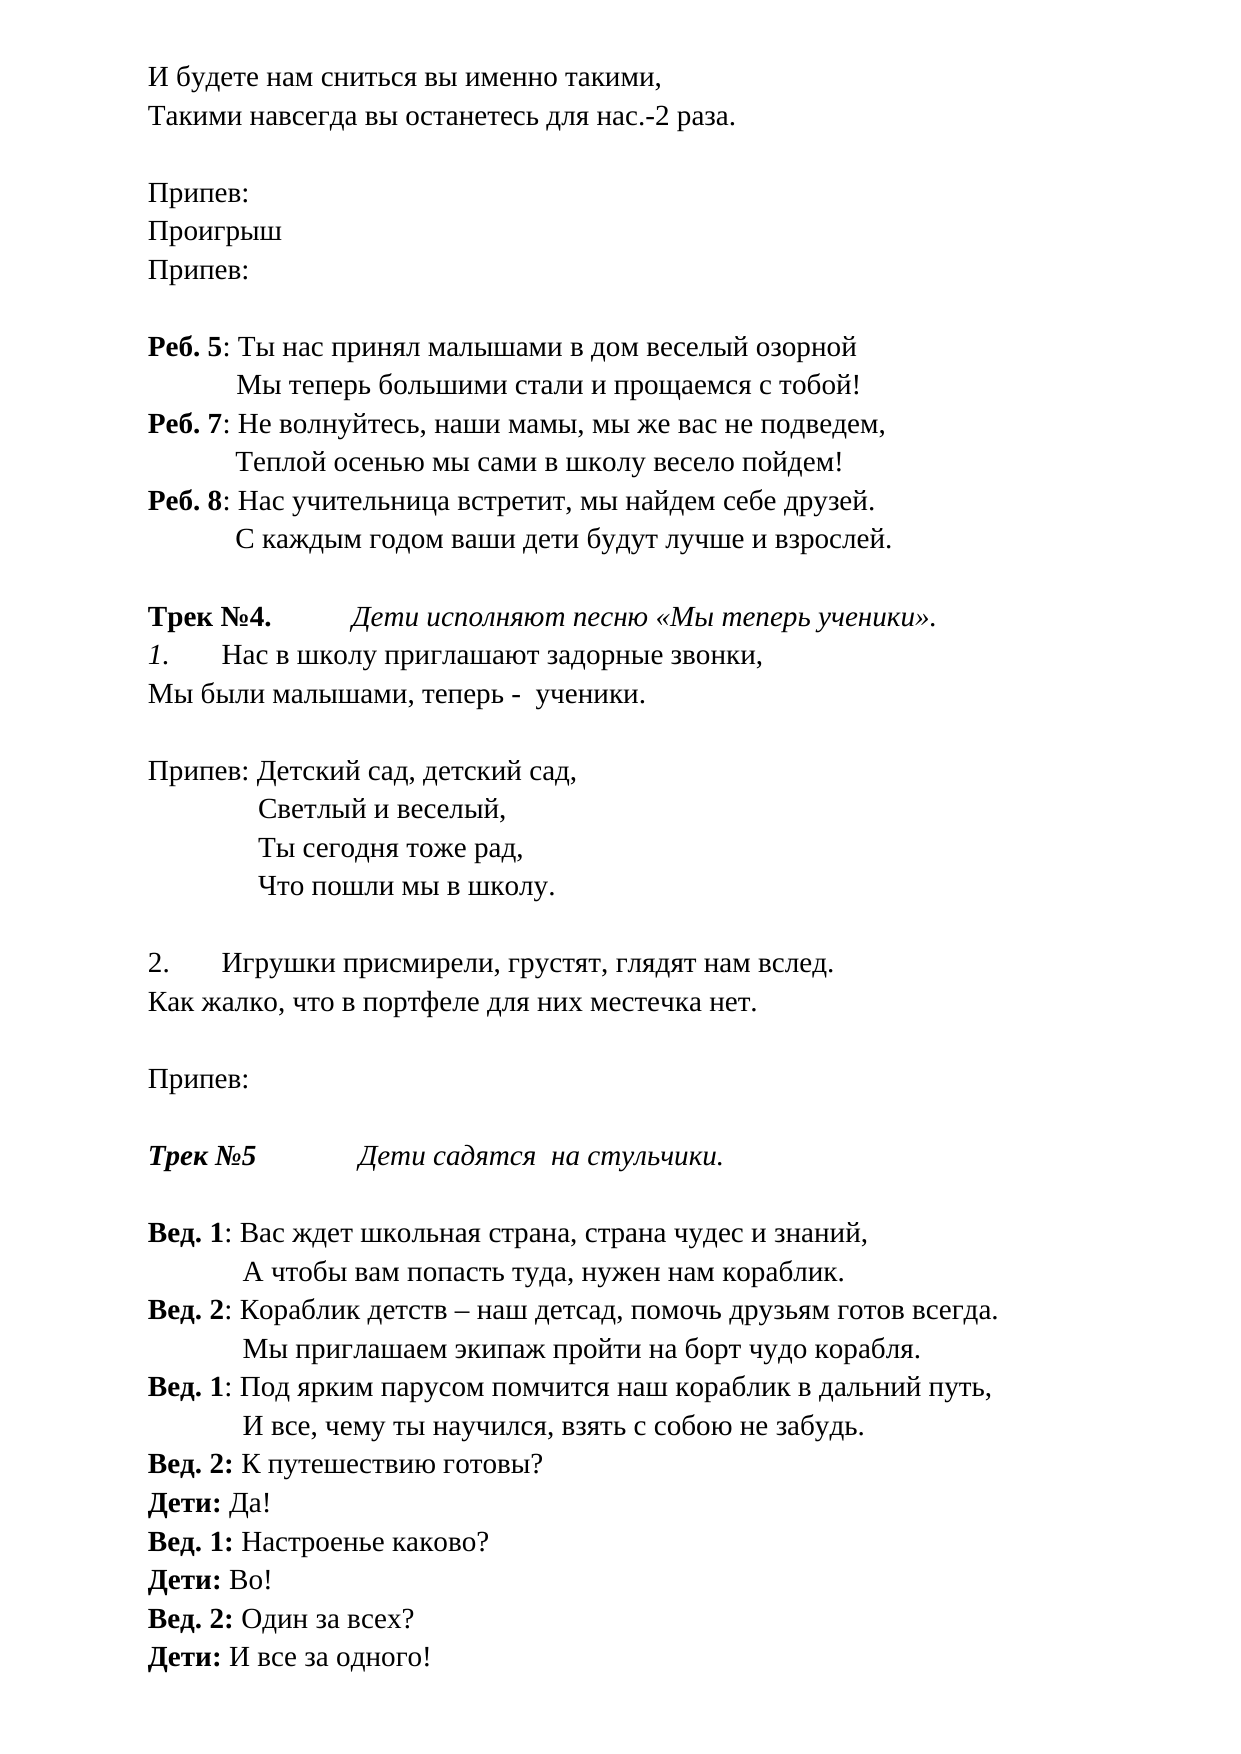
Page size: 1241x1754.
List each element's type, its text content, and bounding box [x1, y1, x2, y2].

text Трек №5 Дети садятся на стульчики. [148, 1138, 1181, 1172]
text Реб. 5: Ты нас принял малышами в дом веселый озорной [148, 329, 1181, 362]
text С каждым годом ваши дети будут лучше и взрослей. [148, 522, 1181, 555]
text Вед. 2: Кораблик детств – наш детсад, помочь друзьям готов всегда. [148, 1292, 1181, 1326]
text Реб. 8: Нас учительница встретит, мы найдем себе друзей. [148, 483, 1181, 517]
text Дети: И все за одного! [148, 1639, 1181, 1673]
text Вед. 1: Вас ждет школьная страна, страна чудес и знаний, [148, 1215, 1181, 1249]
text Ты сегодня тоже рад, [148, 830, 1181, 863]
text Припев: Детский сад, детский сад, [148, 753, 1181, 786]
text Припев: [148, 1061, 1181, 1095]
text Как жалко, что в портфеле для них местечка нет. [148, 984, 1181, 1018]
text Вед. 2: Один за всех? [148, 1601, 1181, 1634]
text Дети: Да! [148, 1485, 1181, 1519]
text Мы теперь большими стали и прощаемся с тобой! [148, 367, 1181, 401]
text Трек №4. Дети исполняют песню «Мы теперь ученики». [148, 599, 1181, 632]
text Дети: Во! [148, 1562, 1181, 1596]
text 1. Нас в школу приглашают задорные звонки, [148, 637, 1181, 671]
text Такими навсегда вы останетесь для нас.-2 раза. [148, 98, 1181, 131]
text Мы приглашаем экипаж пройти на борт чудо корабля. [148, 1331, 1181, 1364]
text Мы были малышами, теперь - ученики. [148, 676, 1181, 709]
text Вед. 1: Под ярким парусом помчится наш кораблик в дальний путь, [148, 1369, 1181, 1403]
text Что пошли мы в школу. [148, 868, 1181, 902]
text Припев: [148, 252, 1181, 285]
text Вед. 1: Настроенье каково? [148, 1524, 1181, 1557]
text Проигрыш [148, 213, 1181, 247]
text И все, чему ты научился, взять с собою не забудь. [148, 1408, 1181, 1442]
text 2. Игрушки присмирели, грустят, глядят нам вслед. [148, 946, 1181, 979]
text Реб. 7: Не волнуйтесь, наши мамы, мы же вас не подведем, [148, 406, 1181, 439]
text И будете нам сниться вы именно такими, [148, 59, 1181, 93]
text А чтобы вам попасть туда, нужен нам кораблик. [148, 1254, 1181, 1287]
text Вед. 2: К путешествию готовы? [148, 1447, 1181, 1480]
text Припев: [148, 175, 1181, 208]
text Теплой осенью мы сами в школу весело пойдем! [148, 444, 1181, 478]
text Светлый и веселый, [148, 791, 1181, 825]
